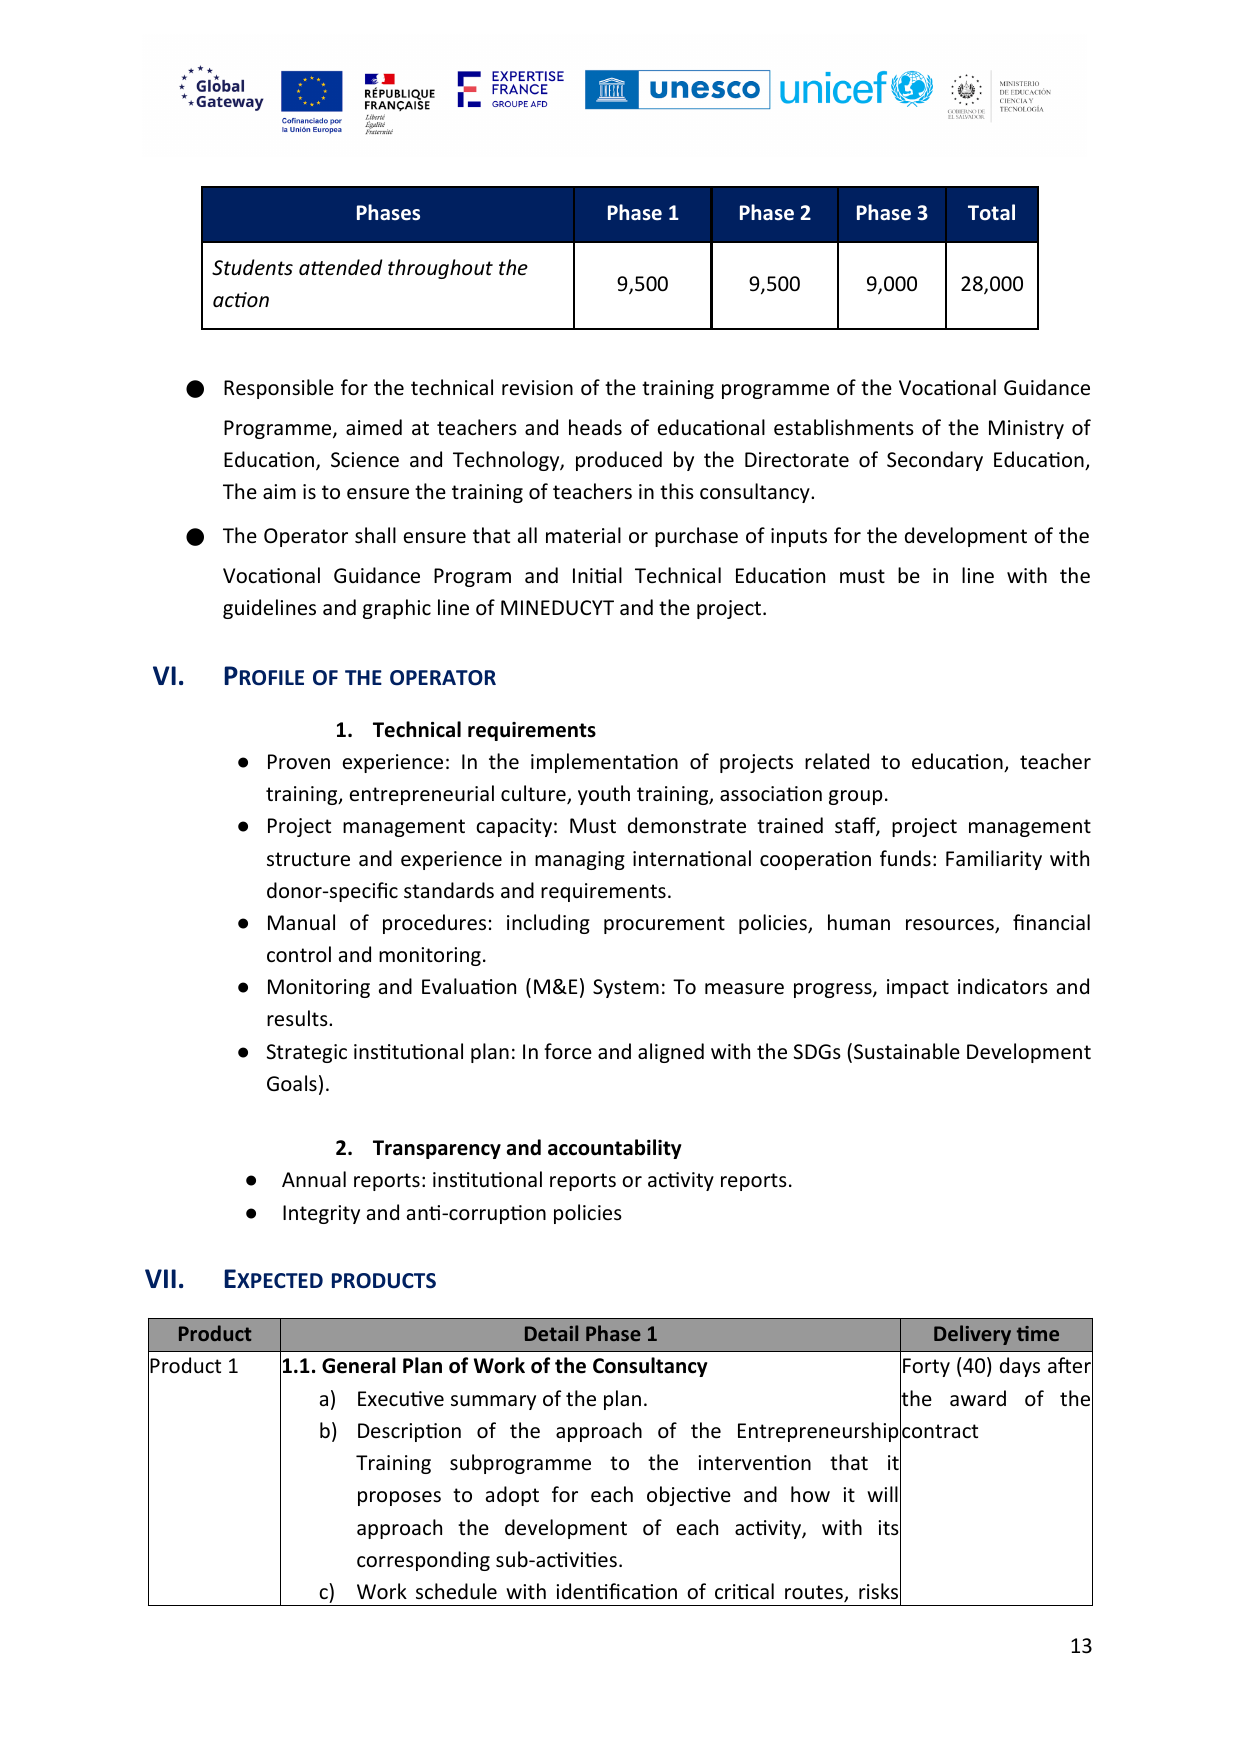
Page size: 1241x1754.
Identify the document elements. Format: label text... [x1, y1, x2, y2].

table_header Phases [203, 188, 573, 241]
picture [142, 34, 1088, 157]
table_header Delivery time [901, 1319, 1092, 1351]
table_cell Students attended throughout the action [203, 243, 573, 328]
list Technical requirements [335, 715, 1093, 743]
table_cell 9,500 [575, 243, 710, 328]
table_cell 9,500 [713, 243, 837, 328]
subtitle Profile of the operator [185, 657, 1093, 693]
list Proven experience: In the implementation of projects related to education, teacher training, entrepreneurial culture, youth training, association group. [236, 747, 1093, 807]
list Transparency and accountability [335, 1133, 1093, 1161]
list Annual reports: institutional reports or activity reports. [244, 1166, 1093, 1193]
table_cell 9,000 [839, 243, 945, 328]
list Monitoring and Evaluation (M&E) System: To measure progress, impact indicators and results. [236, 972, 1093, 1033]
table_header Phase 3 [839, 188, 945, 241]
list Manual of procedures: including procurement policies, human resources, financial control and monitoring. [236, 908, 1093, 968]
list The Operator shall ensure that all material or purchase of inputs for the development of the Vocational Guidance Program and Initial Technical Education must be in line with the guidelines and graphic line of MINEDUCYT and the project. [185, 509, 1093, 621]
table_header Product [149, 1319, 280, 1351]
table_header Phase 1 [575, 188, 710, 241]
subtitle Expected products [185, 1260, 1093, 1296]
table_header Total [947, 188, 1037, 241]
list Integrity and anti-corruption policies [244, 1198, 1093, 1226]
table_cell Forty (40) days after the award of the contract [901, 1352, 1092, 1605]
table_header Phase 2 [713, 188, 837, 241]
list Strategic institutional plan: In force and aligned with the SDGs (Sustainable Development Goals). [236, 1037, 1093, 1097]
table_cell Product 1 [149, 1352, 280, 1605]
list Project management capacity: Must demonstrate trained staff, project management structure and experience in managing international cooperation funds: Familiarity with donor-specific standards and requirements. [236, 811, 1093, 904]
table_cell 28,000 [947, 243, 1037, 328]
list Responsible for the technical revision of the training programme of the Vocational Guidance Programme, aimed at teachers and heads of educational establishments of the Ministry of Education, Science and Technology, produced by the Directorate of Secondary Education, The aim is to ensure the training of teachers in this consultancy. [185, 362, 1093, 505]
table_header Detail Phase 1 [281, 1319, 900, 1351]
